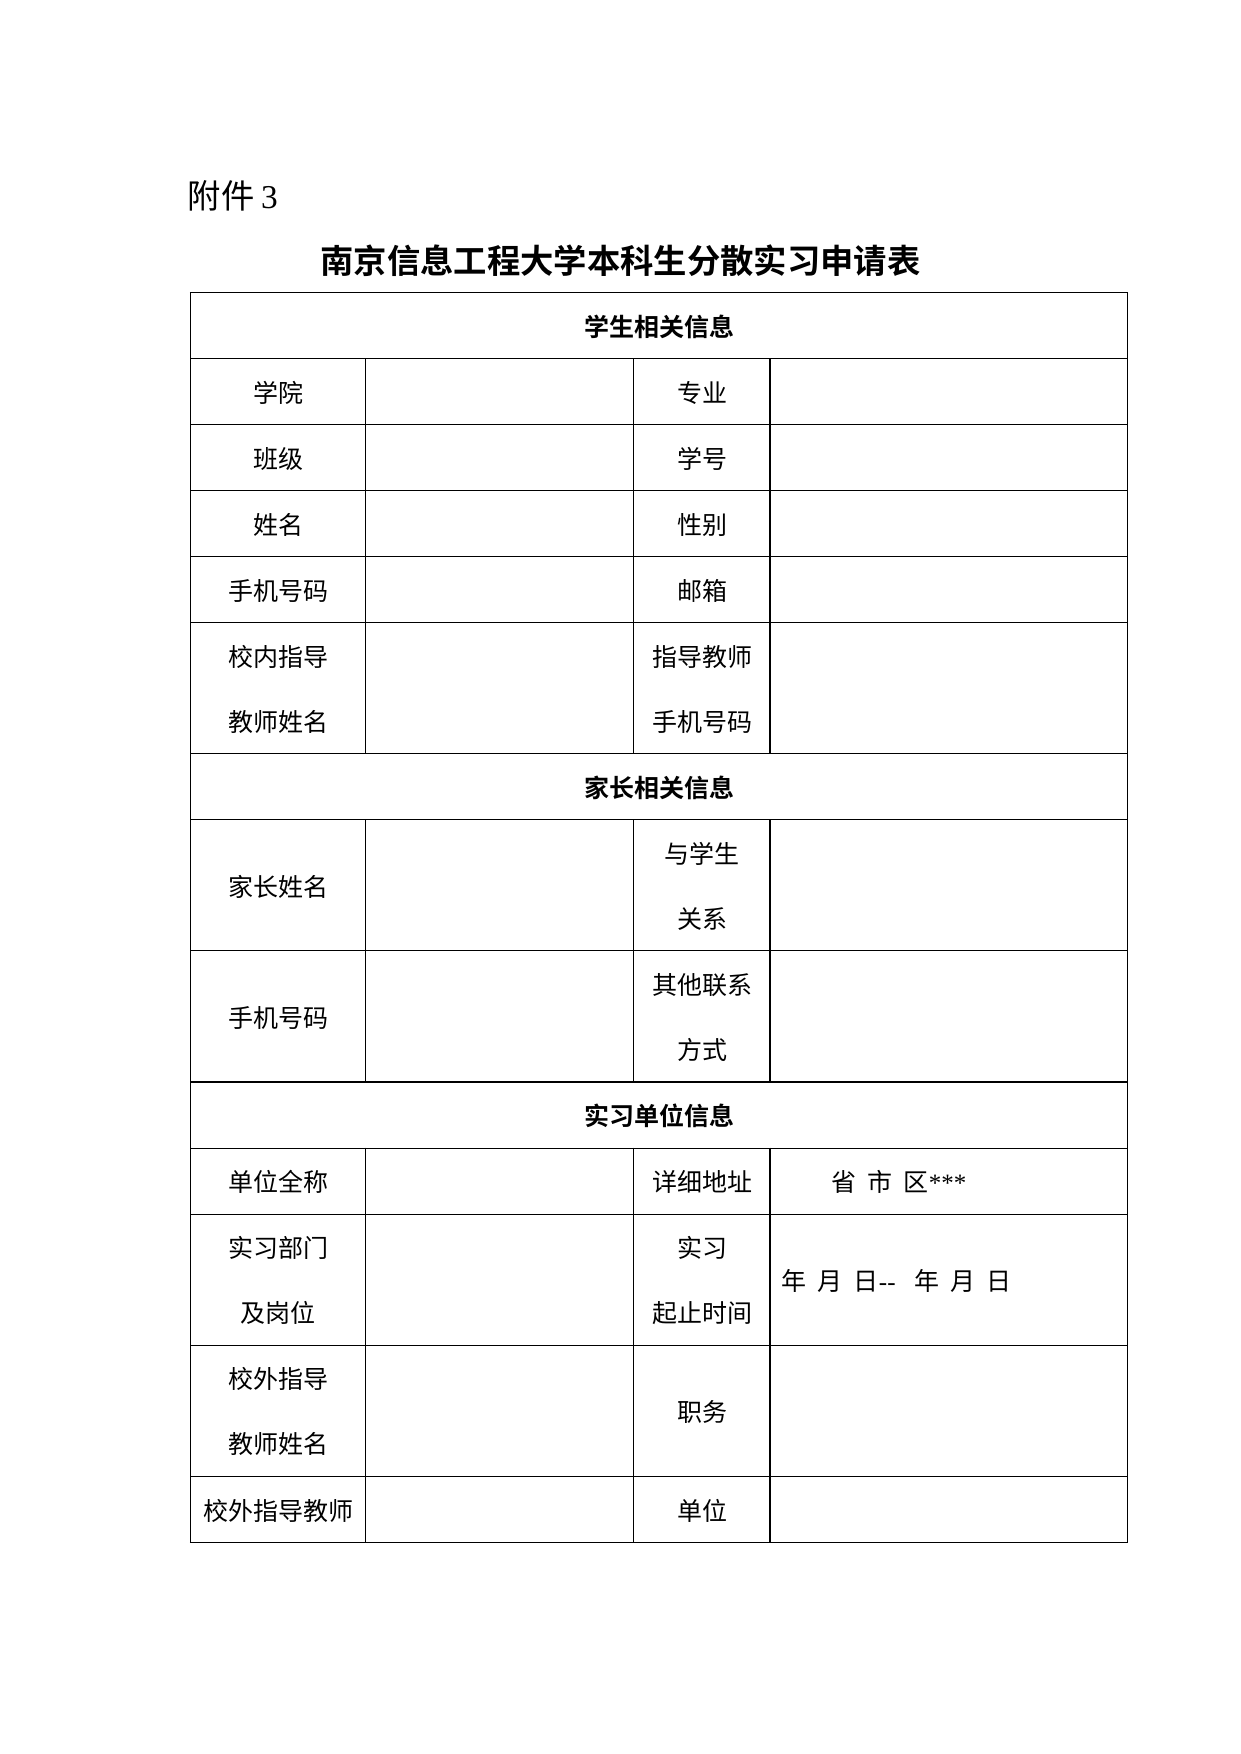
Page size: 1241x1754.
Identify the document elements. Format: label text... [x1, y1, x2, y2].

table_cell [771, 557, 1127, 622]
table_cell [366, 1346, 633, 1476]
table_cell 家长姓名 [191, 820, 365, 950]
table_cell 学院 [191, 359, 365, 424]
table_header 学生相关信息 [191, 293, 1127, 358]
table_cell [771, 820, 1127, 950]
table_cell [771, 359, 1127, 424]
table_cell 学号 [634, 425, 769, 490]
table_cell 姓名 [191, 491, 365, 556]
text 南京信息工程大学本科生分散实习申请表 [187, 227, 1053, 292]
table_cell [366, 1215, 633, 1344]
table_cell 与学生 关系 [634, 820, 769, 950]
table_cell [366, 1149, 633, 1213]
table_cell 年 月 日-- 年 月 日 [771, 1215, 1127, 1344]
table_cell [771, 425, 1127, 490]
table_cell [366, 623, 633, 753]
table_cell 手机号码 [191, 557, 365, 622]
table_cell 实习 起止时间 [634, 1215, 769, 1344]
table_cell 单位全称 [191, 1149, 365, 1213]
table_cell 家长相关信息 [191, 754, 1127, 819]
table_cell 专业 [634, 359, 769, 424]
text 附件3 [187, 162, 1053, 227]
table_cell 实习部门 及岗位 [191, 1215, 365, 1344]
table_cell [366, 491, 633, 556]
table_cell 单位 联系电话 [634, 1477, 769, 1542]
table_cell [366, 557, 633, 622]
table_cell [771, 1346, 1127, 1476]
table_cell 性别 [634, 491, 769, 556]
table_cell 详细地址 [634, 1149, 769, 1213]
table_cell 其他联系方式 [634, 951, 769, 1081]
table_cell [366, 425, 633, 490]
table_cell [771, 951, 1127, 1081]
table_cell 手机号码 [191, 951, 365, 1081]
table_cell [366, 359, 633, 424]
table_cell 指导教师 手机号码 [634, 623, 769, 753]
table_cell [771, 1477, 1127, 1542]
table_cell [771, 623, 1127, 753]
table_cell 邮箱 [634, 557, 769, 622]
table_cell 实习单位信息 [191, 1083, 1127, 1147]
table_cell [366, 820, 633, 950]
table_cell 职务 [634, 1346, 769, 1476]
table_cell [366, 1477, 633, 1542]
table_cell 校外指导教师 手机号码 [191, 1477, 365, 1542]
table_cell 校外指导 教师姓名 [191, 1346, 365, 1476]
table_cell [366, 951, 633, 1081]
table_cell 班级 [191, 425, 365, 490]
table_cell [771, 491, 1127, 556]
table_cell 省 市 区*** [771, 1149, 1127, 1213]
table_cell 校内指导 教师姓名 [191, 623, 365, 753]
